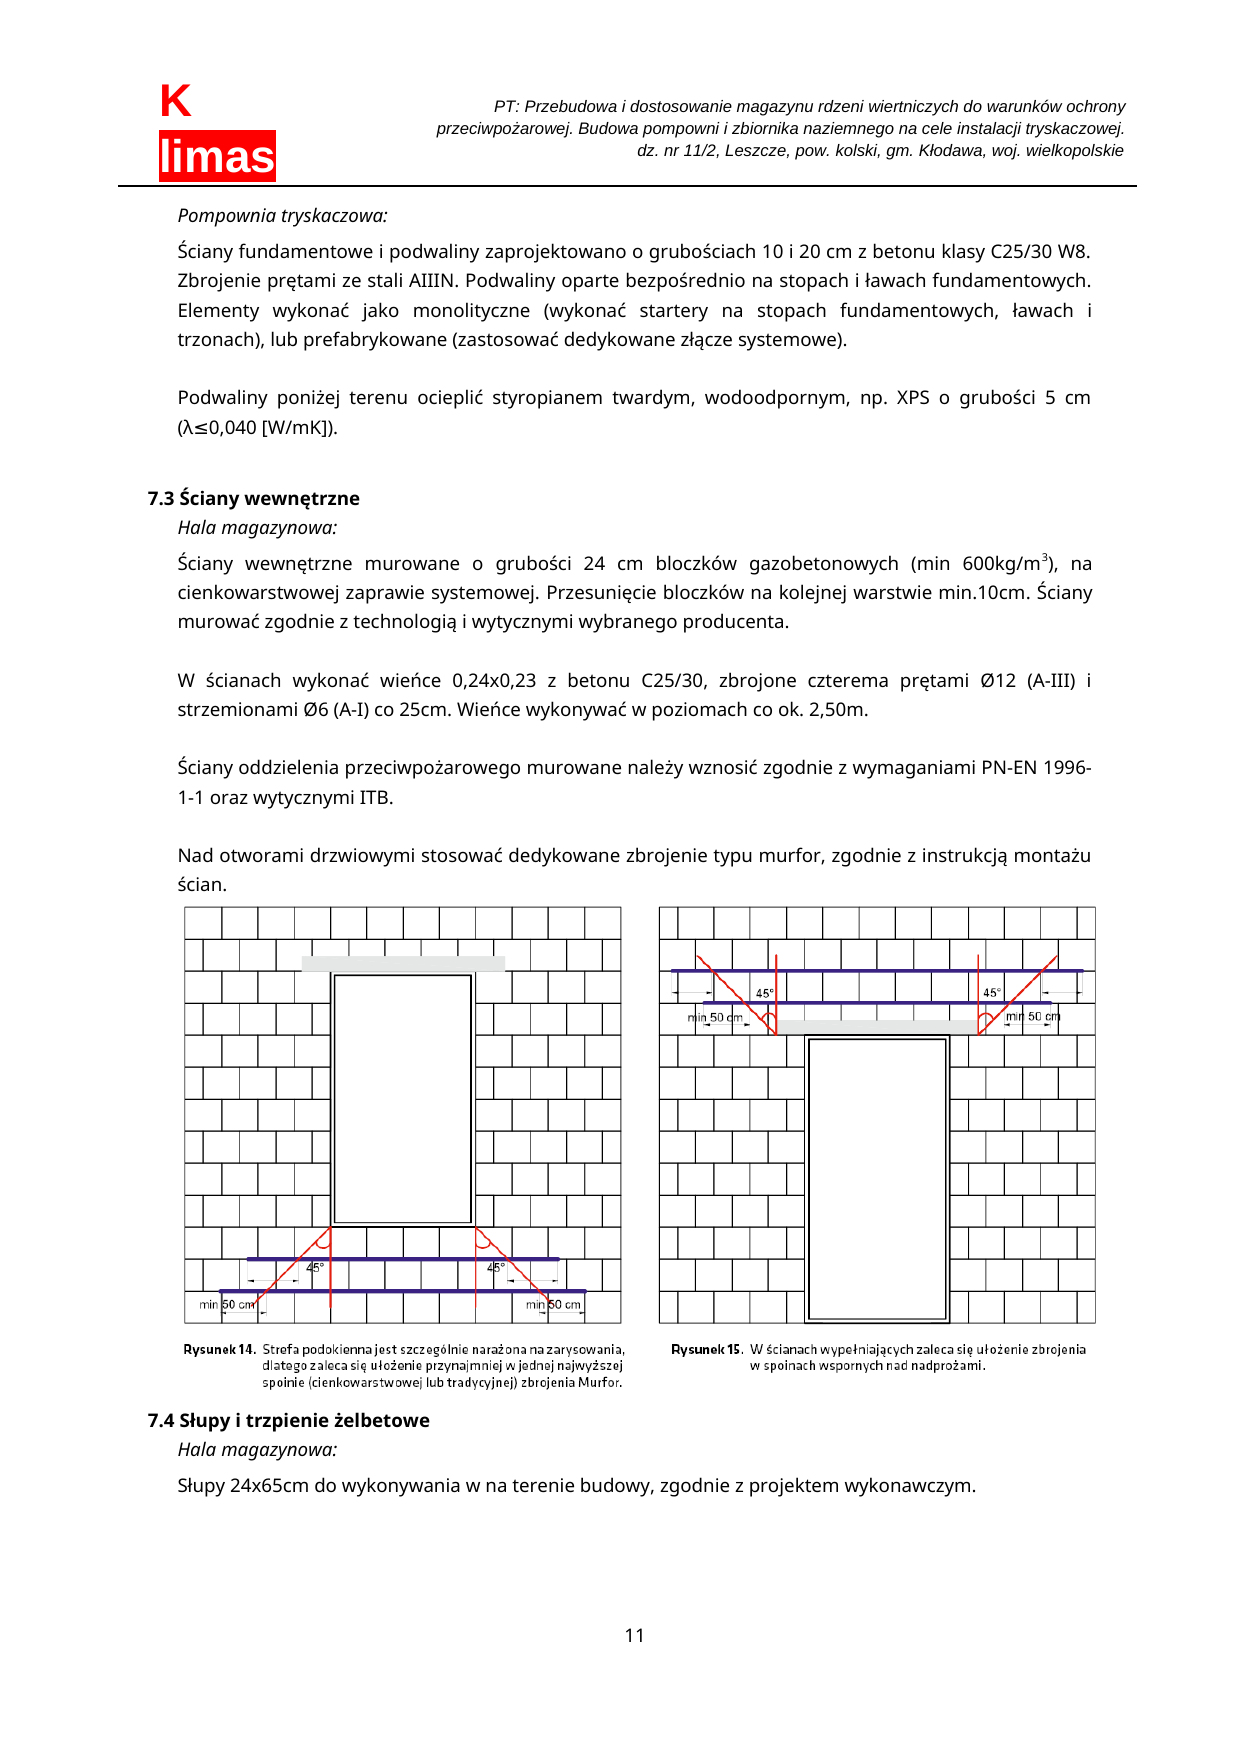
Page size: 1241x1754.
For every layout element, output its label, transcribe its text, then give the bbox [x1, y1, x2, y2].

text Hala magazynowa: [177, 514, 1093, 540]
text W ścianach wykonać wieńce 0,24x0,23 z betonu C25/30, zbrojone czterema prętami Ø12 (A-III) i strzemionami Ø6 (A-I) co 25cm. Wieńce wykonywać w poziomach co ok. 2,50m. [177, 667, 1093, 722]
text Ściany wewnętrzne murowane o grubości 24 cm bloczków gazobetonowych (min 600kg/m3), na cienkowarstwowej zaprawie systemowej. Przesunięcie bloczków na kolejnej warstwie min.10cm. Ściany murować zgodnie z technologią i wytycznymi wybranego producenta. [177, 550, 1093, 634]
text Pompownia tryskaczowa: [177, 203, 1093, 228]
list Słupy i trzpienie żelbetowe [148, 1407, 1093, 1433]
text Ściany fundamentowe i podwaliny zaprojektowano o grubościach 10 i 20 cm z betonu klasy C25/30 W8. Zbrojenie prętami ze stali AIIIN. Podwaliny oparte bezpośrednio na stopach i ławach fundamentowych. Elementy wykonać jako monolityczne (wykonać startery na stopach fundamentowych, ławach i trzonach), lub prefabrykowane (zastosować dedykowane złącze systemowe). [177, 238, 1093, 352]
text Słupy 24x65cm do wykonywania w na terenie budowy, zgodnie z projektem wykonawczym. [177, 1472, 1093, 1498]
text Podwaliny poniżej terenu ocieplić styropianem twardym, wodoodpornym, np. XPS o grubości 5 cm (λ≤0,040 [W/mK]). [177, 385, 1093, 439]
text Nad otworami drzwiowymi stosować dedykowane zbrojenie typu murfor, zgodnie z instrukcją montażu ścian. [177, 842, 1093, 897]
list Ściany wewnętrzne [148, 485, 1093, 511]
text Hala magazynowa: [177, 1437, 1093, 1462]
text Ściany oddzielenia przeciwpożarowego murowane należy wznosić zgodnie z wymaganiami PN-EN 1996-1-1 oraz wytycznymi ITB. [177, 755, 1093, 809]
picture [177, 901, 1103, 1392]
